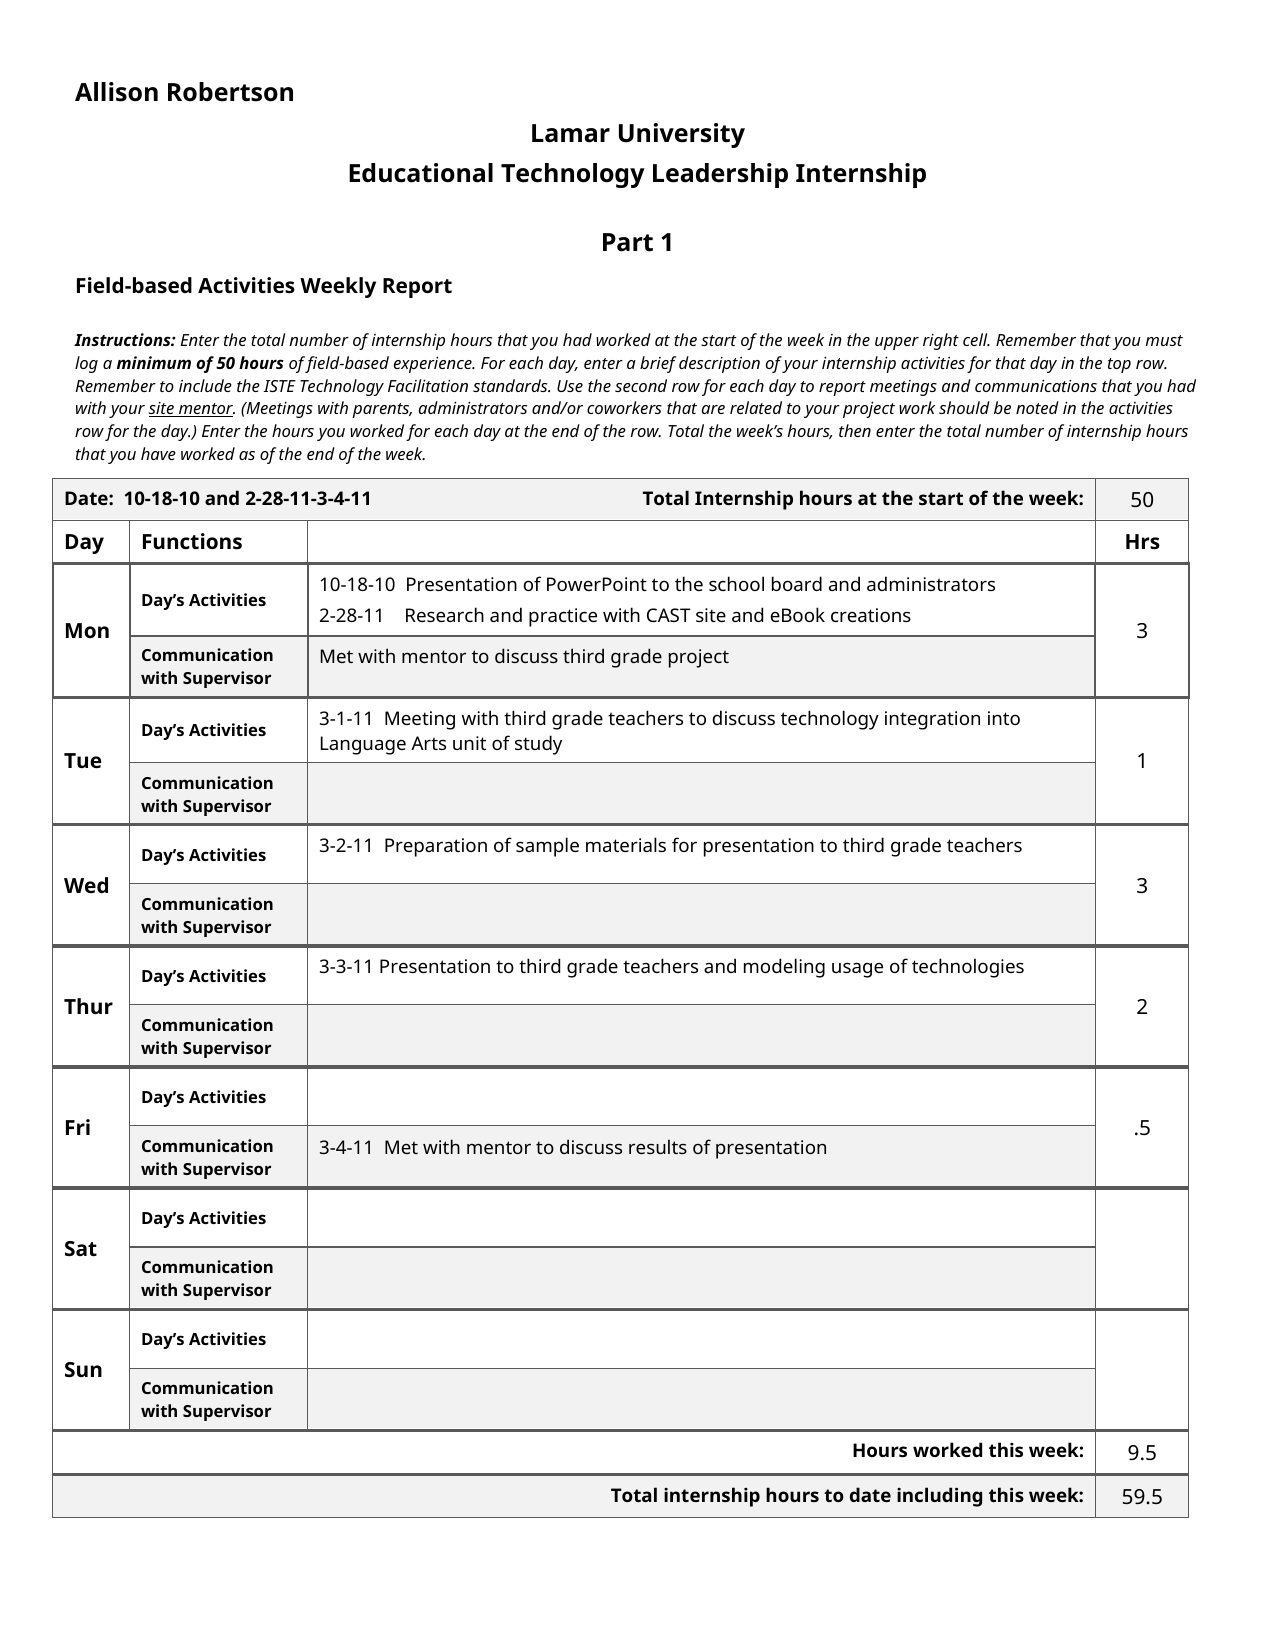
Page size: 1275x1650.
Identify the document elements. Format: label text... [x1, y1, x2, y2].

table_cell Communication with Supervisor [130, 1369, 307, 1428]
table_cell Day’s Activities [130, 826, 307, 883]
table_cell Communication with Supervisor [130, 1248, 307, 1307]
table_cell Total internship hours to date including this week: [53, 1476, 1095, 1517]
table_cell 3 [1096, 565, 1188, 696]
table_cell Thur [53, 948, 129, 1065]
table_cell Communication with Supervisor [130, 1126, 307, 1186]
table_cell [308, 884, 1095, 944]
table_cell [308, 1069, 1095, 1125]
table_cell Hours worked this week: [53, 1432, 1095, 1472]
table_cell Hrs [1096, 521, 1188, 562]
table_cell [308, 763, 1095, 823]
table_cell Day’s Activities [131, 565, 307, 634]
table_cell Functions [130, 521, 307, 562]
subtitle Part 1 [75, 225, 1200, 259]
table_cell [1096, 1190, 1188, 1307]
table_cell Tue [53, 699, 129, 823]
table_cell Met with mentor to discuss third grade project [309, 637, 1094, 696]
table_cell [308, 1005, 1095, 1065]
table_cell 1 [1096, 699, 1188, 823]
table_cell Day’s Activities [130, 1069, 307, 1125]
text Instructions: Enter the total number of internship hours that you had worked at the start of the week in the upper right cell. Remember that you must log a minimum of 50 hours of field-based experience. For each day, enter a brief description of your internship activities for that day in the top row. Remember to include the ISTE Technology Facilitation standards. Use the second row for each day to report meetings and communications that you had with your site mentor. (Meetings with parents, administrators and/or coworkers that are related to your project work should be noted in the activities row for the day.) Enter the hours you worked for each day at the end of the row. Total the week’s hours, then enter the total number of internship hours that you have worked as of the end of the week. [75, 329, 1200, 465]
table_cell [308, 521, 1095, 562]
table_cell [308, 1369, 1095, 1428]
table_cell Mon [54, 565, 129, 696]
subtitle Field-based Activities Weekly Report [75, 271, 1200, 300]
table_cell [308, 1248, 1095, 1307]
subtitle Allison Robertson [75, 75, 1200, 109]
table_cell Sat [53, 1190, 129, 1307]
table_cell 3 [1096, 826, 1188, 944]
table_cell Sun [53, 1311, 129, 1428]
table_cell 3-2-11 Preparation of sample materials for presentation to third grade teachers [308, 826, 1095, 883]
table_header Date: 10-18-10 and 2-28-11-3-4-11 Total Internship hours at the start of the week: [53, 479, 1095, 519]
table_cell 9.5 [1096, 1432, 1188, 1472]
subtitle Educational Technology Leadership Internship [75, 156, 1200, 190]
table_cell Day’s Activities [130, 948, 307, 1004]
table_cell Wed [53, 826, 129, 944]
table_cell Day’s Activities [130, 699, 307, 762]
table_cell Day’s Activities [130, 1311, 307, 1367]
table_cell 3-1-11 Meeting with third grade teachers to discuss technology integration into Language Arts unit of study [308, 699, 1095, 762]
table_cell Day’s Activities [130, 1190, 307, 1246]
subtitle Lamar University [75, 115, 1200, 149]
table_cell Day [53, 521, 129, 562]
table_cell 59.5 [1096, 1476, 1188, 1517]
table_cell Communication with Supervisor [130, 1005, 307, 1065]
table_cell [308, 1311, 1095, 1367]
table_cell Fri [53, 1069, 129, 1186]
table_cell 10-18-10 Presentation of PowerPoint to the school board and administrators 2-28-11 Research and practice with CAST site and eBook creations [309, 565, 1094, 634]
table_cell 2 [1096, 948, 1188, 1065]
table_cell Communication with Supervisor [131, 637, 307, 696]
table_cell Communication with Supervisor [130, 884, 307, 944]
table_cell [308, 1190, 1095, 1246]
table_cell 3-4-11 Met with mentor to discuss results of presentation [308, 1126, 1095, 1186]
table_cell [1096, 1311, 1188, 1428]
table_header 50 [1096, 479, 1188, 519]
table_cell .5 [1096, 1069, 1188, 1186]
table_cell Communication with Supervisor [130, 763, 307, 823]
table_cell 3-3-11 Presentation to third grade teachers and modeling usage of technologies [308, 948, 1095, 1004]
